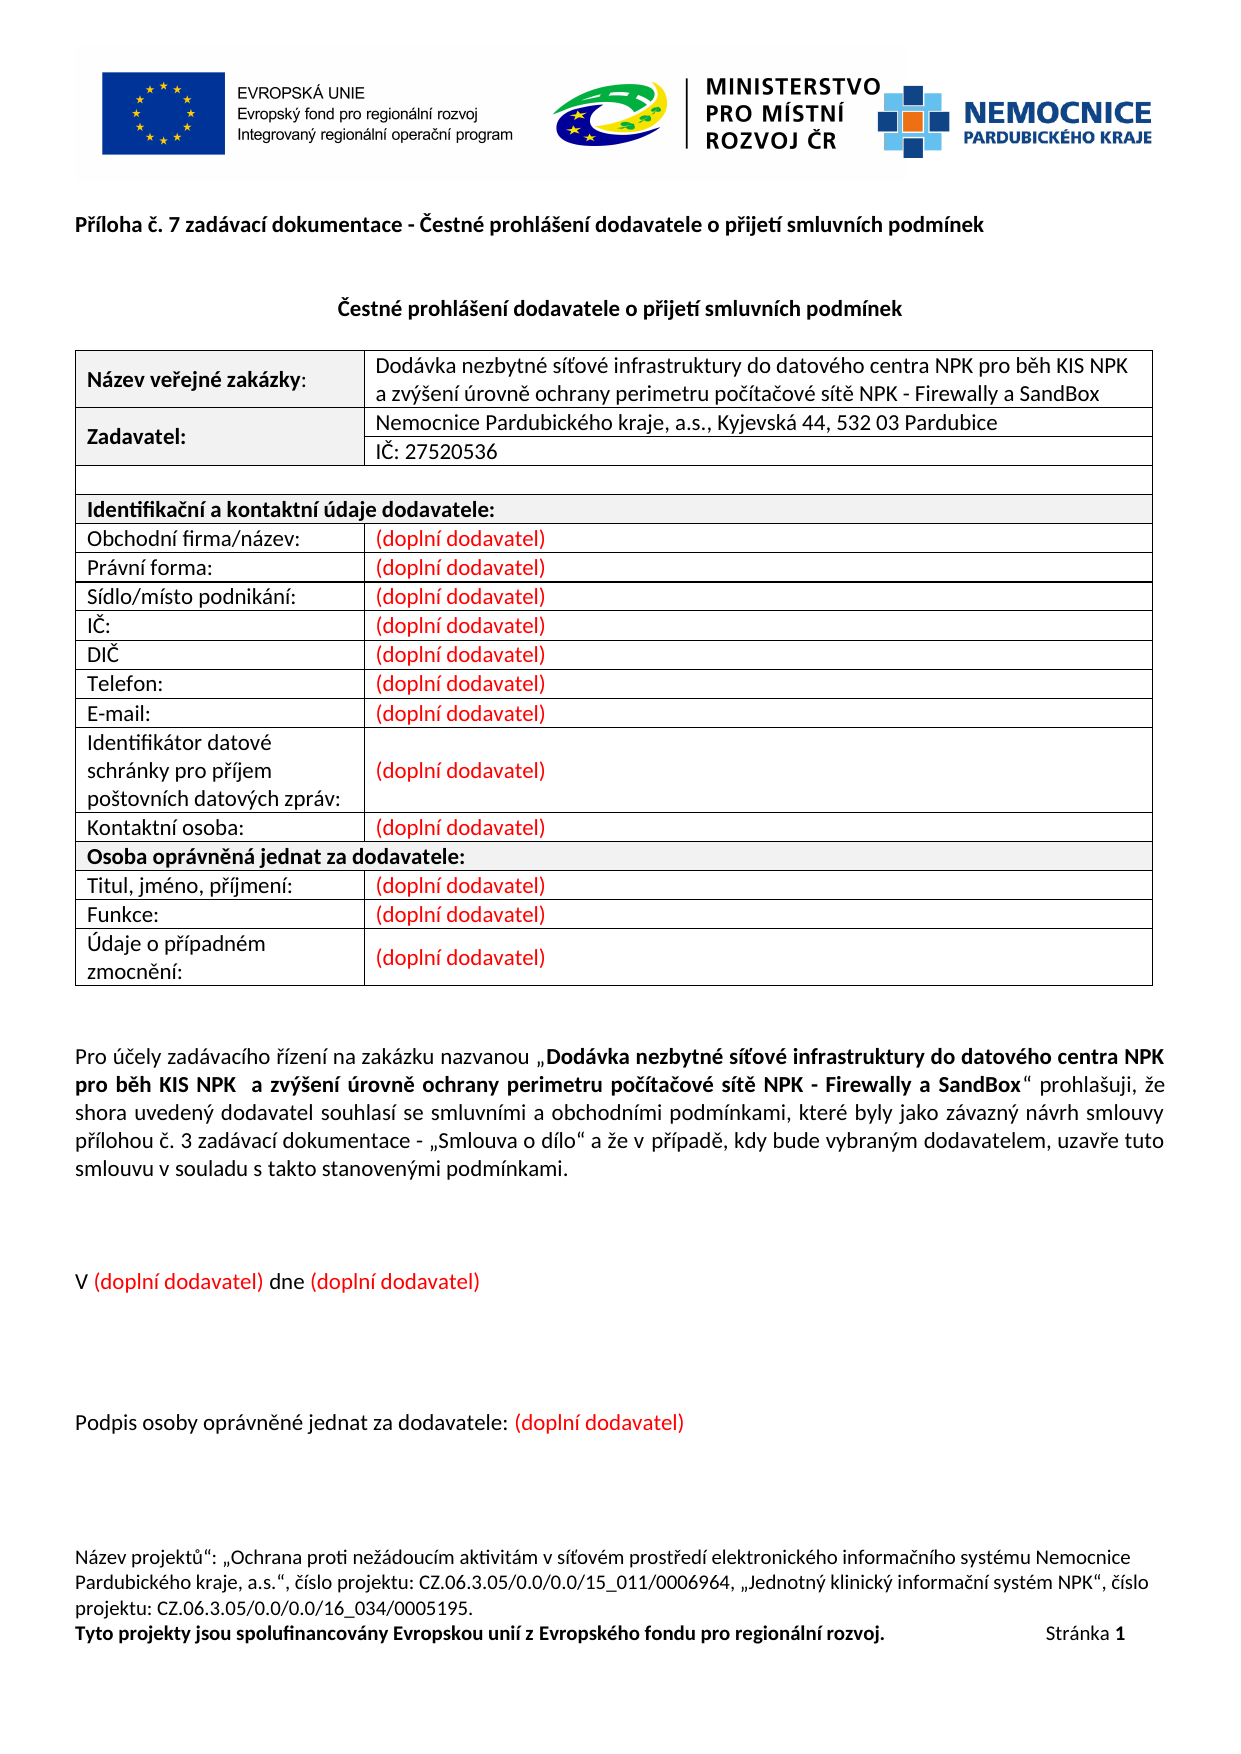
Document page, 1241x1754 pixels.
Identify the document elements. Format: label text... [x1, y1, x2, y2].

table_cell DIČ [76, 641, 364, 668]
table_cell (doplní dodavatel) [365, 553, 1152, 581]
table_cell Zadavatel: [76, 408, 364, 465]
text Pro účely zadávacího řízení na zakázku nazvanou „Dodávka nezbytné síťové infrastruktury do datového centra NPK pro běh KIS NPK a zvýšení úrovně ochrany perimetru počítačové sítě NPK - Firewally a SandBox“ prohlašuji, že shora uvedený dodavatel souhlasí se smluvními a obchodními podmínkami, které byly jako závazný návrh smlouvy přílohou č. 3 zadávací dokumentace - „Smlouva o dílo“ a že v případě, kdy bude vybraným dodavatelem, uzavře tuto smlouvu v souladu s takto stanovenými podmínkami. [75, 1042, 1165, 1182]
table_header Název veřejné zakázky: [76, 351, 364, 407]
table_cell Funkce: [76, 900, 364, 928]
table_cell (doplní dodavatel) [365, 670, 1152, 698]
table_cell Telefon: [76, 670, 364, 698]
table_cell (doplní dodavatel) [365, 900, 1152, 928]
table_cell E-mail: [76, 699, 364, 727]
table_cell Identifikační a kontaktní údaje dodavatele: [76, 495, 1152, 523]
table_cell IČ: 27520536 [365, 437, 1152, 465]
text Čestné prohlášení dodavatele o přijetí smluvních podmínek [75, 294, 1165, 322]
table_header Dodávka nezbytné síťové infrastruktury do datového centra NPK pro běh KIS NPK a zvýšení úrovně ochrany perimetru počítačové sítě NPK - Firewally a SandBox [365, 351, 1152, 407]
table_cell Osoba oprávněná jednat za dodavatele: [76, 842, 1152, 870]
table_cell (doplní dodavatel) [365, 641, 1152, 668]
table_cell (doplní dodavatel) [365, 611, 1152, 639]
table_cell Kontaktní osoba: [76, 813, 364, 841]
table_cell Údaje o případném zmocnění: [76, 929, 364, 985]
table_cell (doplní dodavatel) [365, 699, 1152, 727]
table_cell Titul, jméno, příjmení: [76, 871, 364, 899]
table_cell (doplní dodavatel) [365, 524, 1152, 552]
table_cell IČ: [76, 611, 364, 639]
table_cell (doplní dodavatel) [365, 728, 1152, 812]
table_cell [76, 466, 1152, 494]
table_cell (doplní dodavatel) [365, 813, 1152, 841]
picture [75, 44, 1152, 182]
table_cell (doplní dodavatel) [365, 583, 1152, 610]
table_cell (doplní dodavatel) [365, 929, 1152, 985]
table_cell Nemocnice Pardubického kraje, a.s., Kyjevská 44, 532 03 Pardubice [365, 408, 1152, 436]
text Příloha č. 7 zadávací dokumentace - Čestné prohlášení dodavatele o přijetí smluvních podmínek [75, 210, 1165, 238]
table_cell Obchodní firma/název: [76, 524, 364, 552]
table_cell Sídlo/místo podnikání: [76, 583, 364, 610]
table_cell Právní forma: [76, 553, 364, 581]
table_cell Identifikátor datové schránky pro příjem poštovních datových zpráv: [76, 728, 364, 812]
text V (doplní dodavatel) dne (doplní dodavatel) [75, 1267, 1165, 1295]
table_cell (doplní dodavatel) [365, 871, 1152, 899]
text Podpis osoby oprávněné jednat za dodavatele: (doplní dodavatel) [75, 1408, 1165, 1436]
